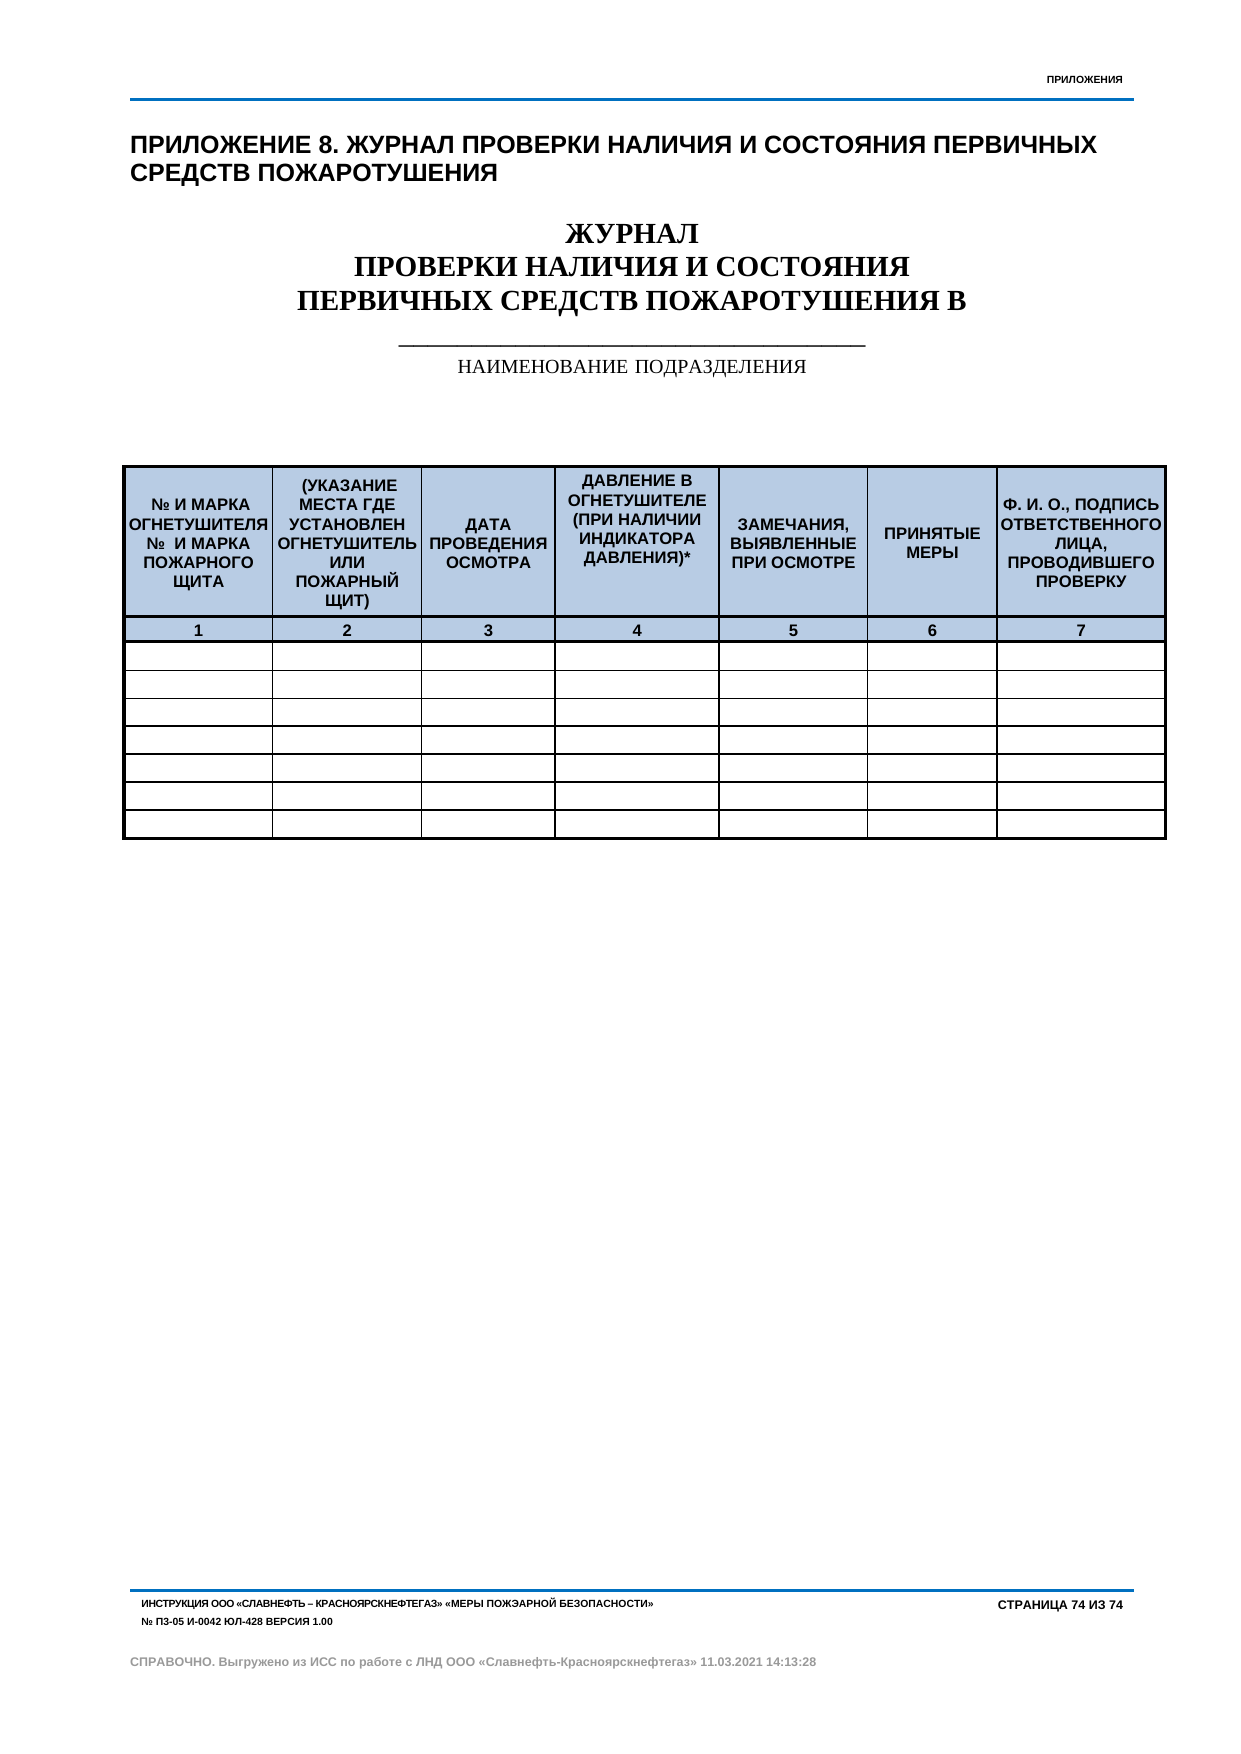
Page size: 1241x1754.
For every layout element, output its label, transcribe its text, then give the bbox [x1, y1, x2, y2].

text наименование подразделения [130, 350, 1134, 379]
table_header (УКАЗАНИЕ МЕСТА ГДЕ УСТАНОВЛЕН ОГНЕТУШИТЕЛЬ ИЛИ ПОЖАРНЫЙ ЩИТ) [273, 468, 421, 615]
table_cell [273, 811, 421, 837]
table_cell [273, 699, 421, 725]
table_cell [126, 811, 272, 837]
table_cell [720, 699, 867, 725]
table_cell [998, 783, 1164, 809]
table_cell [126, 755, 272, 781]
table_cell 3 [422, 618, 554, 640]
text ПРОВЕРКИ НАЛИЧИЯ И СОСТОЯНИЯ [130, 249, 1134, 283]
table_cell [720, 671, 867, 697]
table_cell [868, 783, 996, 809]
table_cell [720, 755, 867, 781]
table_cell [273, 671, 421, 697]
table_cell [556, 811, 718, 837]
table_cell 7 [998, 618, 1164, 640]
table_cell [720, 811, 867, 837]
table_cell [868, 643, 996, 669]
table_cell [422, 811, 554, 837]
table_cell [273, 755, 421, 781]
table_cell 6 [868, 618, 996, 640]
table_cell [422, 727, 554, 753]
table_cell [868, 671, 996, 697]
table_cell [998, 727, 1164, 753]
table_header ДАТА ПРОВЕДЕНИЯ ОСМОТРА [422, 468, 554, 615]
table_cell [126, 727, 272, 753]
table_cell 2 [273, 618, 421, 640]
table_cell [868, 699, 996, 725]
table_cell [422, 755, 554, 781]
table_header ДАВЛЕНИЕ В ОГНЕТУШИТЕЛЕ (ПРИ НАЛИЧИИ ИНДИКАТОРА ДАВЛЕНИЯ)* [556, 468, 718, 615]
text ________________________________ [130, 317, 1134, 350]
table_cell [556, 755, 718, 781]
table_header Ф. И. О., ПОДПИСЬ ОТВЕТСТВЕННОГО ЛИЦА, ПРОВОДИВШЕГО ПРОВЕРКУ [998, 468, 1164, 615]
table_cell [422, 699, 554, 725]
table_cell 4 [556, 618, 718, 640]
table_cell [556, 643, 718, 669]
table_cell 1 [126, 618, 272, 640]
table_header № И МАРКА ОГНЕТУШИТЕЛЯ № И МАРКА ПОЖАРНОГО ЩИТА [126, 468, 272, 615]
table_cell [868, 755, 996, 781]
table_cell [273, 643, 421, 669]
table_cell [273, 727, 421, 753]
text ПРИЛОЖЕНИЕ 8. ЖУРНАЛ ПРОВЕРКИ НАЛИЧИЯ И СОСТОЯНИЯ ПЕРВИЧНЫХ СРЕДСТВ ПОЖАРОТУШЕНИЯ [130, 130, 1134, 187]
table_cell [868, 811, 996, 837]
table_cell 5 [720, 618, 867, 640]
table_cell [720, 783, 867, 809]
table_cell [556, 783, 718, 809]
table_cell [998, 671, 1164, 697]
table_cell [556, 699, 718, 725]
table_cell [422, 783, 554, 809]
table_cell [556, 727, 718, 753]
table_cell [998, 811, 1164, 837]
table_cell [998, 699, 1164, 725]
table_cell [720, 727, 867, 753]
table_cell [126, 783, 272, 809]
table_header ПРИНЯТЫЕ МЕРЫ [868, 468, 996, 615]
text ПЕРВИЧНЫХ СРЕДСТВ ПОЖАРОТУШЕНИя в [130, 283, 1134, 317]
table_cell [720, 643, 867, 669]
text ЖУРНАЛ [130, 216, 1134, 249]
table_cell [273, 783, 421, 809]
table_cell [998, 643, 1164, 669]
table_header ЗАМЕЧАНИЯ, ВЫЯВЛЕННЫЕ ПРИ ОСМОТРЕ [720, 468, 867, 615]
table_cell [422, 671, 554, 697]
table_cell [126, 671, 272, 697]
table_cell [998, 755, 1164, 781]
table_cell [126, 643, 272, 669]
table_cell [126, 699, 272, 725]
table_cell [556, 671, 718, 697]
table_cell [422, 643, 554, 669]
table_cell [868, 727, 996, 753]
